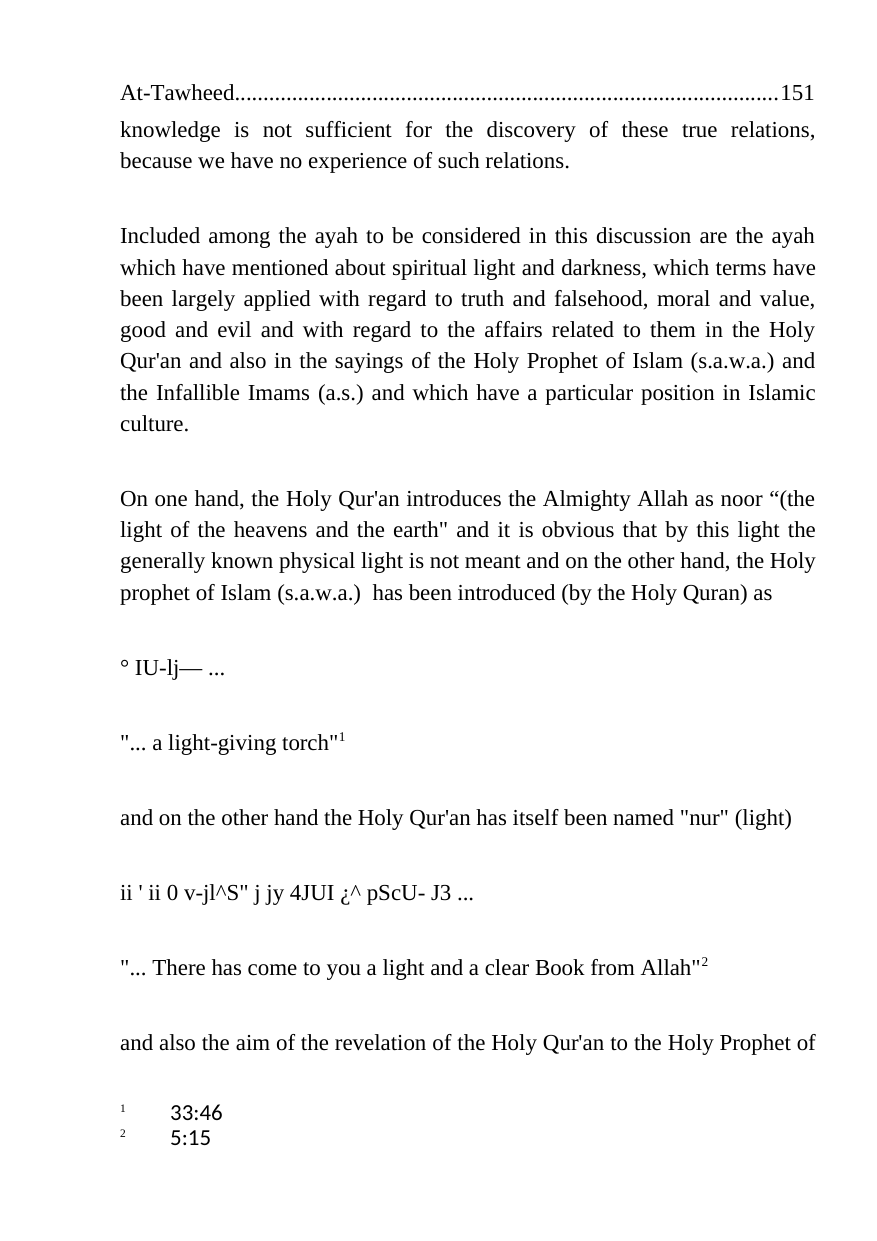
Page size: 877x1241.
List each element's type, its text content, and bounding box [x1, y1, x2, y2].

text Included among the ayah to be considered in this discussion are the ayah which have mentioned about spiritual light and darkness, which terms have been largely applied with regard to truth and falsehood, moral and value, good and evil and with regard to the affairs related to them in the Holy Qur'an and also in the sayings of the Holy Prophet of Islam (s.a.w.a.) and the Infallible Imams (a.s.) and which have a particular position in Islamic culture. [120, 219, 817, 437]
text "... There has come to you a light and a clear Book from Allah" [120, 950, 817, 981]
text "... a light-giving torch" [120, 725, 817, 756]
text and on the other hand the Holy Qur'an has itself been named "nur" (light) [120, 800, 817, 831]
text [120, 112, 817, 175]
text On one hand, the Holy Qur'an introduces the Almighty Allah as noor “(the light of the heavens and the earth" and it is obvious that by this light the generally known physical light is not meant and on the other hand, the Holy prophet of Islam (s.a.w.a.) has been introduced (by the Holy Quran) as [120, 481, 817, 606]
text ° IU-lj— ... [120, 650, 817, 681]
text ii ' ii 0 v-jl^S" j jy 4JUI ¿^ pScU- J3 ... [120, 875, 817, 906]
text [120, 1025, 817, 1056]
